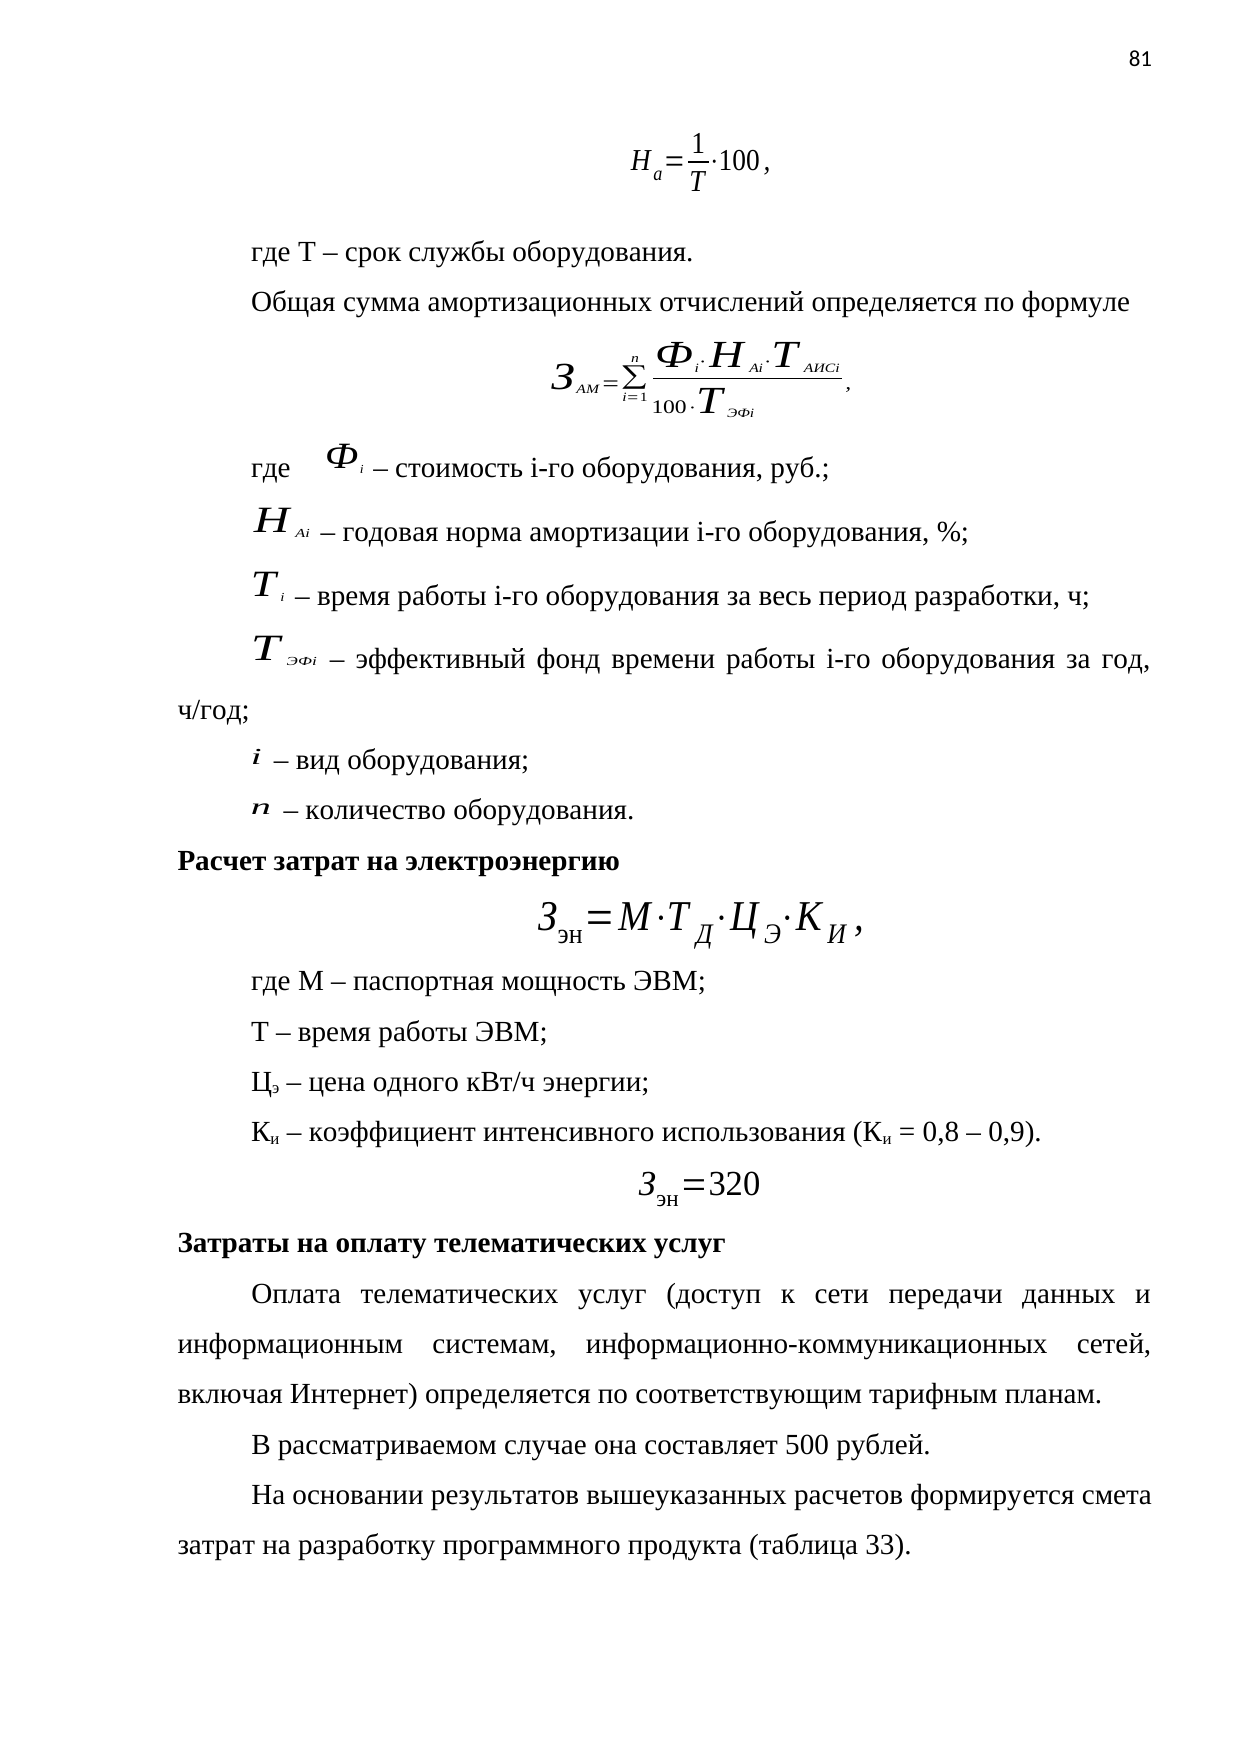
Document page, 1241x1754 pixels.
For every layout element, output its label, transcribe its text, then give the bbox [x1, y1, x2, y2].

text – вид оборудования; [177, 742, 1152, 776]
text На основании результатов вышеуказанных расчетов формируется смета затрат на разработку программного продукта (таблица 33). [177, 1477, 1152, 1561]
text – годовая норма амортизации i-го оборудования, %; [177, 500, 1152, 547]
text Т – время работы ЭВМ; [177, 1014, 1152, 1047]
text Затраты на оплату телематических услуг [177, 1226, 1152, 1259]
text где М – паспортная мощность ЭВМ; [177, 963, 1152, 997]
text Ки – коэффициент интенсивного использования (Ки = 0,8 – 0,9). [177, 1114, 1152, 1148]
text Расчет затрат на электроэнергию [177, 843, 1152, 876]
text В рассматриваемом случае она составляет 500 рублей. [177, 1427, 1152, 1460]
text Общая сумма амортизационных отчислений определяется по формуле [177, 284, 1152, 318]
text – время работы i-го оборудования за весь период разработки, ч; [177, 564, 1152, 611]
text где Т – срок службы оборудования. [177, 234, 1152, 267]
text – эффективный фонд времени работы i-го оборудования за год, ч/год; [177, 628, 1152, 725]
text Оплата телематических услуг (доступ к сети передачи данных и информационным системам, информационно-коммуникационных сетей, включая Интернет) определяется по соответствующим тарифным планам. [177, 1276, 1152, 1410]
text – количество оборудования. [177, 792, 1152, 826]
text Цэ – цена одного кВт/ч энергии; [177, 1064, 1152, 1098]
text где – стоимость i-го оборудования, руб.; [177, 436, 1152, 483]
